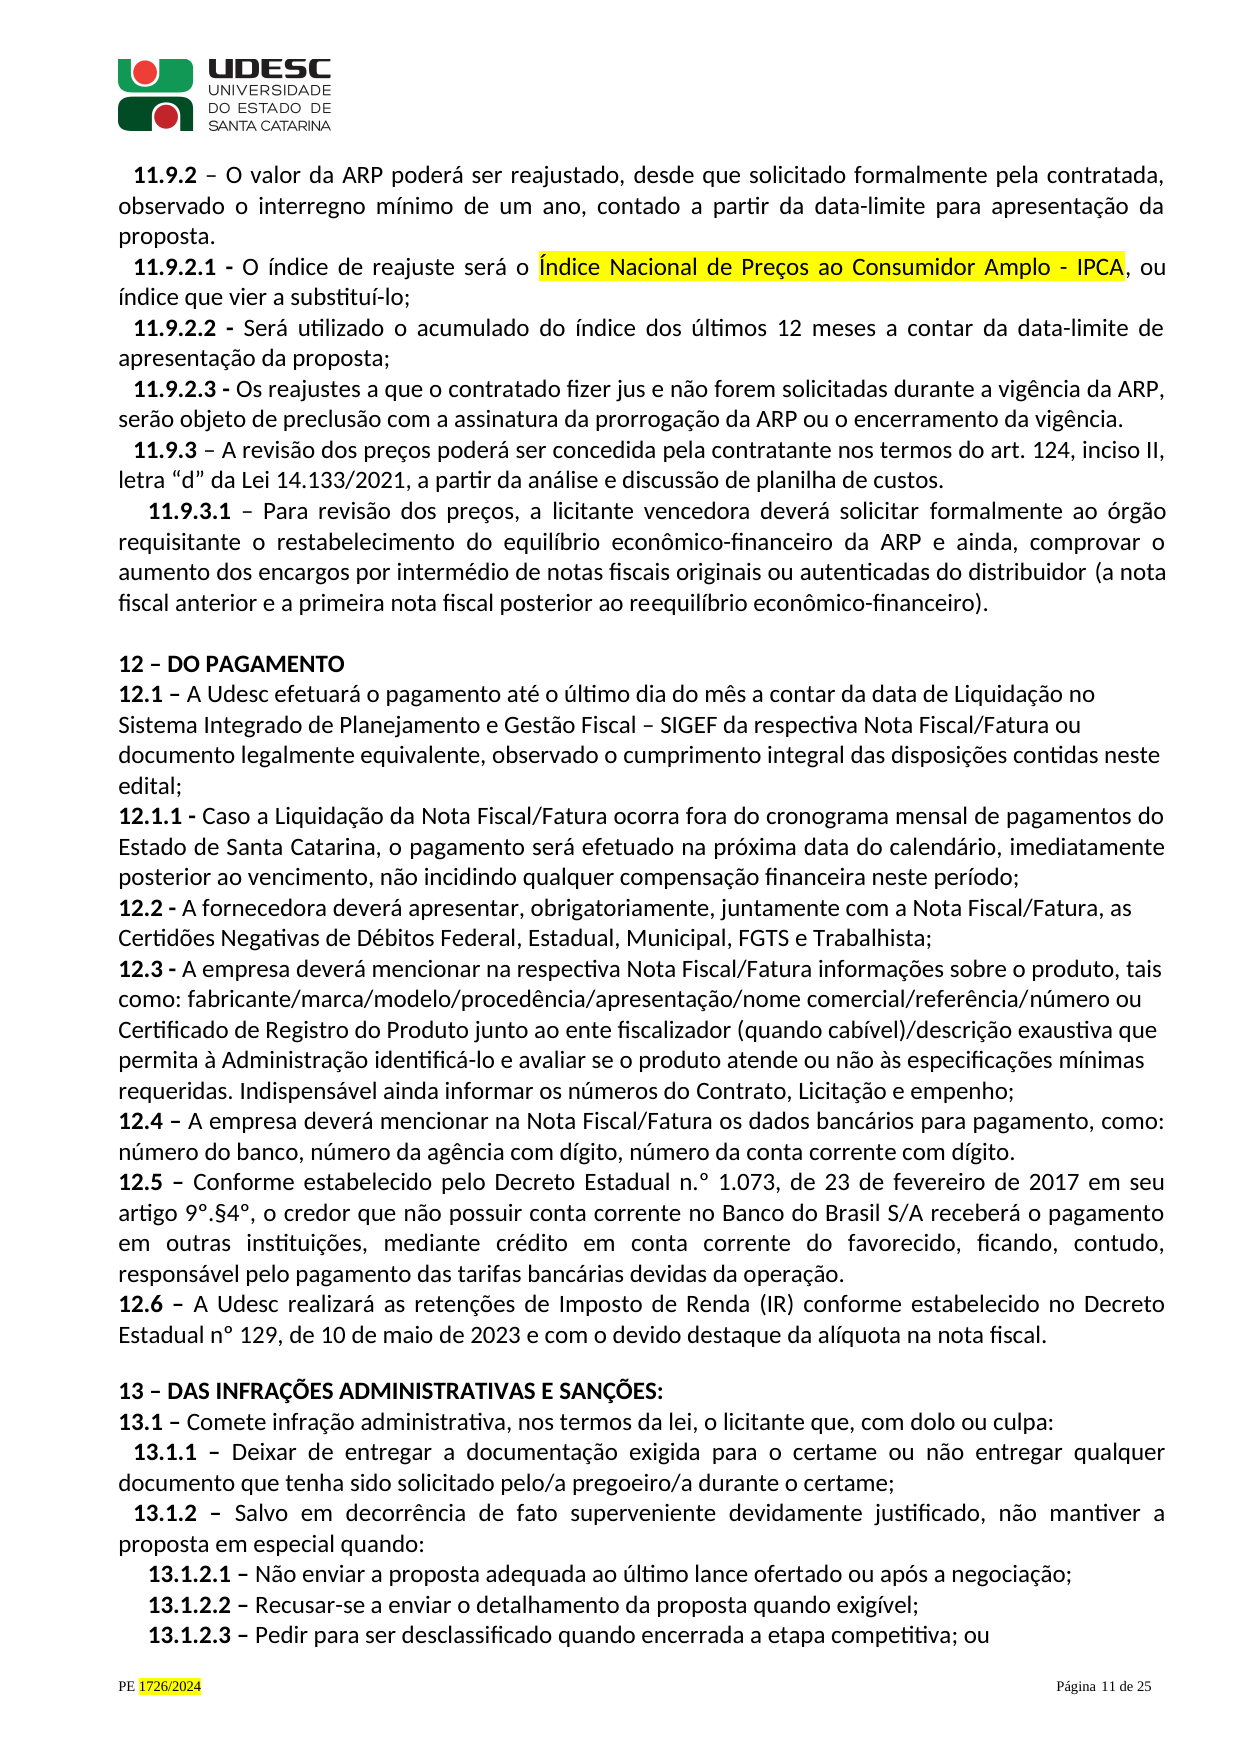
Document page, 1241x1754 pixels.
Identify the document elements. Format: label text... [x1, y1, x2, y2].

text 13 – DAS INFRAÇÕES ADMINISTRATIVAS E SANÇÕES: [118, 1375, 1166, 1406]
text 13.1 – Comete infração administrativa, nos termos da lei, o licitante que, com dolo ou culpa: [118, 1406, 1166, 1436]
text 12 – DO PAGAMENTO [118, 648, 1166, 678]
text 12.6 – A Udesc realizará as retenções de Imposto de Renda (IR) conforme estabelecido no Decreto Estadual nº 129, de 10 de maio de 2023 e com o devido destaque da alíquota na nota fiscal. [118, 1289, 1166, 1350]
text 11.9.3 – A revisão dos preços poderá ser concedida pela contratante nos termos do art. 124, inciso II, letra “d” da Lei 14.133/2021, a partir da análise e discussão de planilha de custos. [118, 434, 1166, 495]
text 13.1.2 – Salvo em decorrência de fato superveniente devidamente justificado, não mantiver a proposta em especial quando: [118, 1497, 1166, 1558]
text 12.4 – A empresa deverá mencionar na Nota Fiscal/Fatura os dados bancários para pagamento, como: número do banco, número da agência com dígito, número da conta corrente com dígito. [118, 1106, 1166, 1167]
picture [118, 59, 331, 131]
text 11.9.2.3 - Os reajustes a que o contratado fizer jus e não forem solicitadas durante a vigência da ARP, serão objeto de preclusão com a assinatura da prorrogação da ARP ou o encerramento da vigência. [118, 373, 1166, 434]
text 13.1.1 – Deixar de entregar a documentação exigida para o certame ou não entregar qualquer documento que tenha sido solicitado pelo/a pregoeiro/a durante o certame; [118, 1436, 1166, 1497]
text 12.1.1 - Caso a Liquidação da Nota Fiscal/Fatura ocorra fora do cronograma mensal de pagamentos do Estado de Santa Catarina, o pagamento será efetuado na próxima data do calendário, imediatamente posterior ao vencimento, não incidindo qualquer compensação financeira neste período; [118, 800, 1166, 892]
text 12.2 - A fornecedora deverá apresentar, obrigatoriamente, juntamente com a Nota Fiscal/Fatura, as Certidões Negativas de Débitos Federal, Estadual, Municipal, FGTS e Trabalhista; [118, 892, 1166, 953]
text 12.1 – A Udesc efetuará o pagamento até o último dia do mês a contar da data de Liquidação no Sistema Integrado de Planejamento e Gestão Fiscal – SIGEF da respectiva Nota Fiscal/Fatura ou documento legalmente equivalente, observado o cumprimento integral das disposições contidas neste edital; [118, 678, 1166, 800]
text 11.9.2 – O valor da ARP poderá ser reajustado, desde que solicitado formalmente pela contratada, observado o interregno mínimo de um ano, contado a partir da data-limite para apresentação da proposta. [118, 159, 1166, 251]
text 13.1.2.2 – Recusar-se a enviar o detalhamento da proposta quando exigível; [118, 1589, 1166, 1619]
text 11.9.3.1 – Para revisão dos preços, a licitante vencedora deverá solicitar formalmente ao órgão requisitante o restabelecimento do equilíbrio econômico-financeiro da ARP e ainda, comprovar o aumento dos encargos por intermédio de notas fiscais originais ou autenticadas do distribuidor (a nota fiscal anterior e a primeira nota fiscal posterior ao reequilíbrio econômico-financeiro). [118, 495, 1166, 617]
text 11.9.2.1 - O índice de reajuste será o Índice Nacional de Preços ao Consumidor Amplo - IPCA, ou índice que vier a substituí-lo; [118, 251, 1166, 312]
text 13.1.2.1 – Não enviar a proposta adequada ao último lance ofertado ou após a negociação; [118, 1558, 1166, 1589]
text 12.3 - A empresa deverá mencionar na respectiva Nota Fiscal/Fatura informações sobre o produto, tais como: fabricante/marca/modelo/procedência/apresentação/nome comercial/referência/número ou Certificado de Registro do Produto junto ao ente fiscalizador (quando cabível)/descrição exaustiva que permita à Administração identificá-lo e avaliar se o produto atende ou não às especificações mínimas requeridas. Indispensável ainda informar os números do Contrato, Licitação e empenho; [118, 953, 1166, 1106]
text 13.1.2.3 – Pedir para ser desclassificado quando encerrada a etapa competitiva; ou [118, 1619, 1166, 1650]
text 12.5 – Conforme estabelecido pelo Decreto Estadual n.º 1.073, de 23 de fevereiro de 2017 em seu artigo 9º.§4º, o credor que não possuir conta corrente no Banco do Brasil S/A receberá o pagamento em outras instituições, mediante crédito em conta corrente do favorecido, ficando, contudo, responsável pelo pagamento das tarifas bancárias devidas da operação. [118, 1167, 1166, 1289]
text 11.9.2.2 - Será utilizado o acumulado do índice dos últimos 12 meses a contar da data-limite de apresentação da proposta; [118, 312, 1166, 373]
